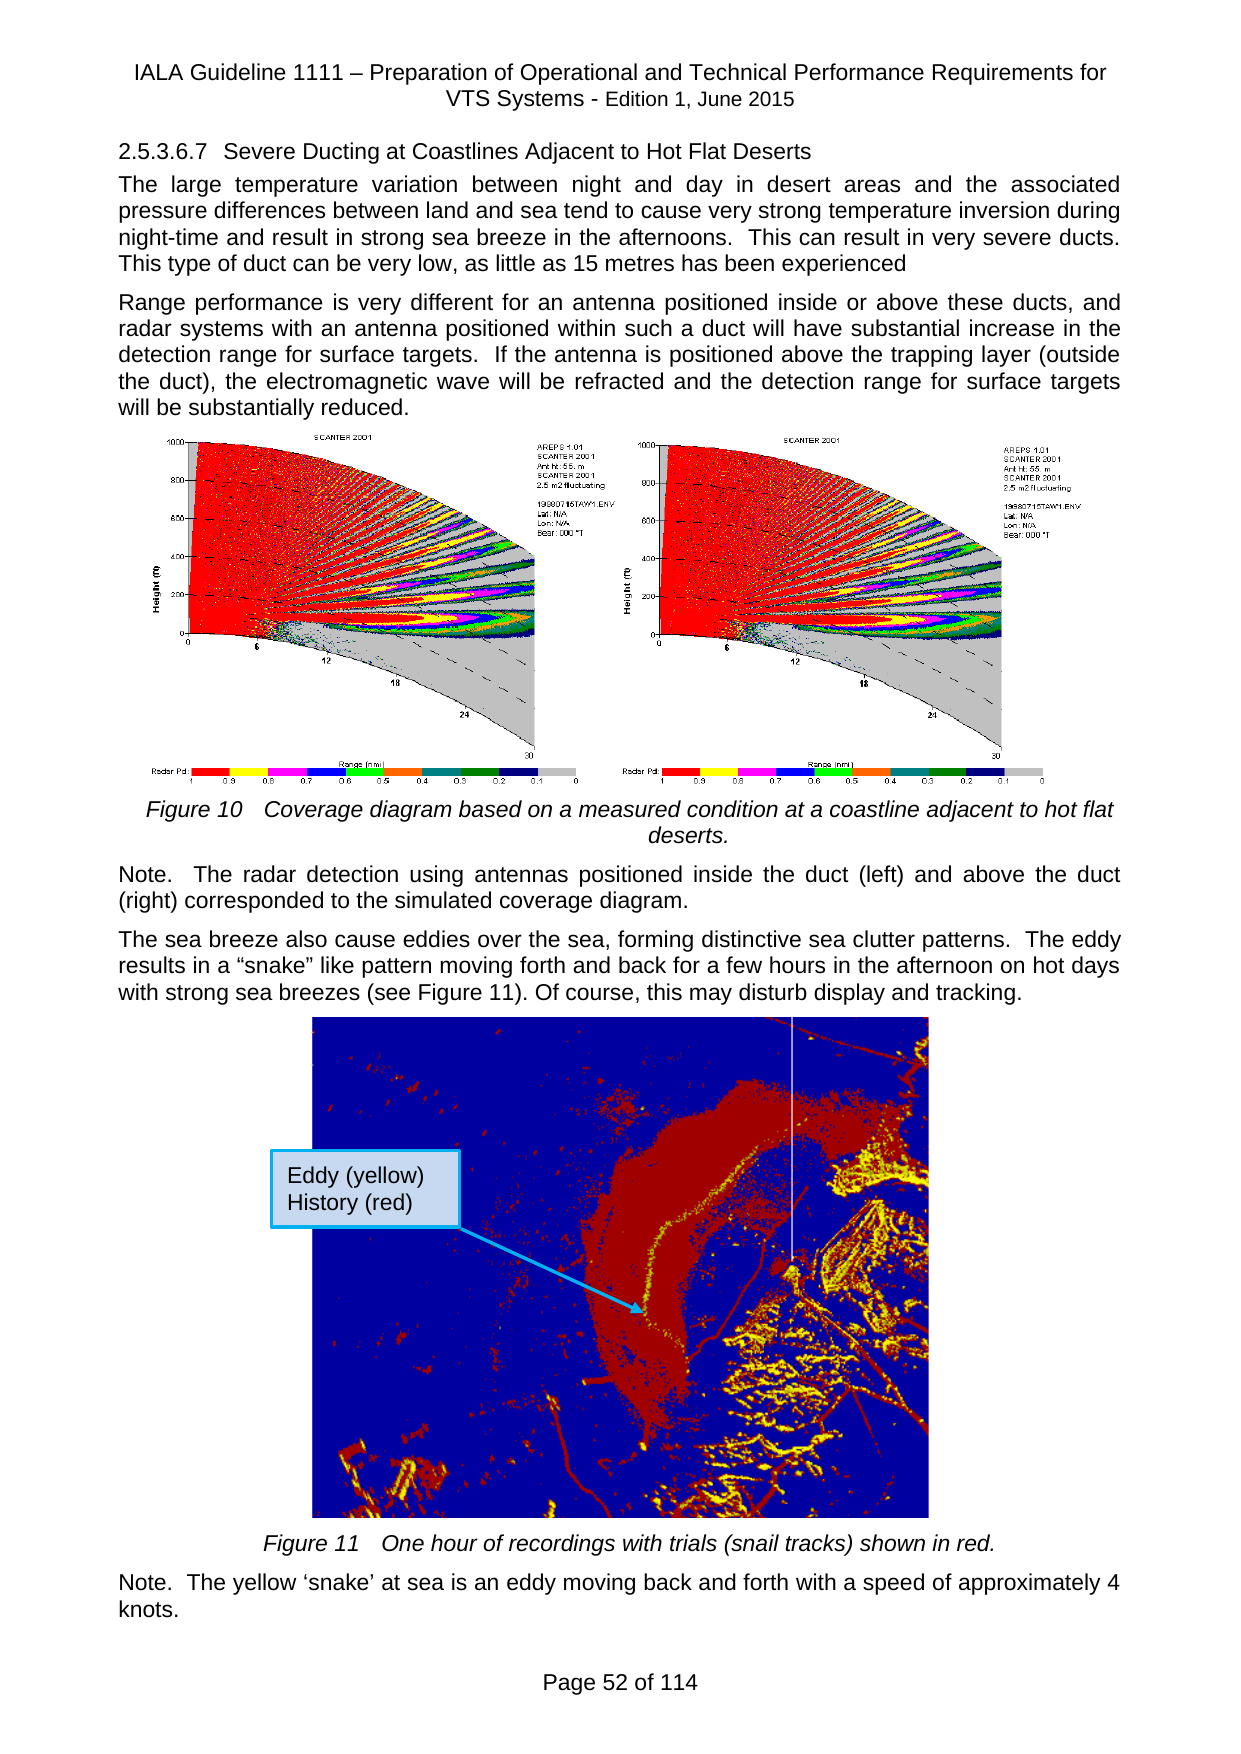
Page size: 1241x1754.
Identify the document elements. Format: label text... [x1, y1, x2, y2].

text The large temperature variation between night and day in desert areas and the associated pressure differences between land and sea tend to cause very strong temperature inversion during night-time and result in strong sea breeze in the afternoons. This can result in very severe ducts. This type of duct can be very low, as little as 15 metres has been experienced [118, 171, 1122, 276]
text One hour of recordings with trials (snail tracks) shown in red. [137, 1530, 1122, 1557]
picture [311, 1017, 929, 1518]
text The sea breeze also cause eddies over the sea, forming distinctive sea clutter patterns. The eddy results in a “snake” like pattern moving forth and back for a few hours in the afternoon on hot days with strong sea breezes (see figure 11). Of course, this may disturb display and tracking. [118, 926, 1122, 1005]
picture [151, 432, 1089, 784]
subtitle Severe Ducting at Coastlines Adjacent to Hot Flat Deserts [118, 138, 1122, 164]
text Note. The yellow ‘snake’ at sea is an eddy moving back and forth with a speed of approximately 4 knots. [118, 1569, 1122, 1622]
text Range performance is very different for an antenna positioned inside or above these ducts, and radar systems with an antenna positioned within such a duct will have substantial increase in the detection range for surface targets. If the antenna is positioned above the trapping layer (outside the duct), the electromagnetic wave will be refracted and the detection range for surface targets will be substantially reduced. [118, 289, 1122, 420]
text Coverage diagram based on a measured condition at a coastline adjacent to hot flat deserts. [137, 796, 1122, 848]
text Note. The radar detection using antennas positioned inside the duct (left) and above the duct (right) corresponded to the simulated coverage diagram. [118, 861, 1122, 914]
